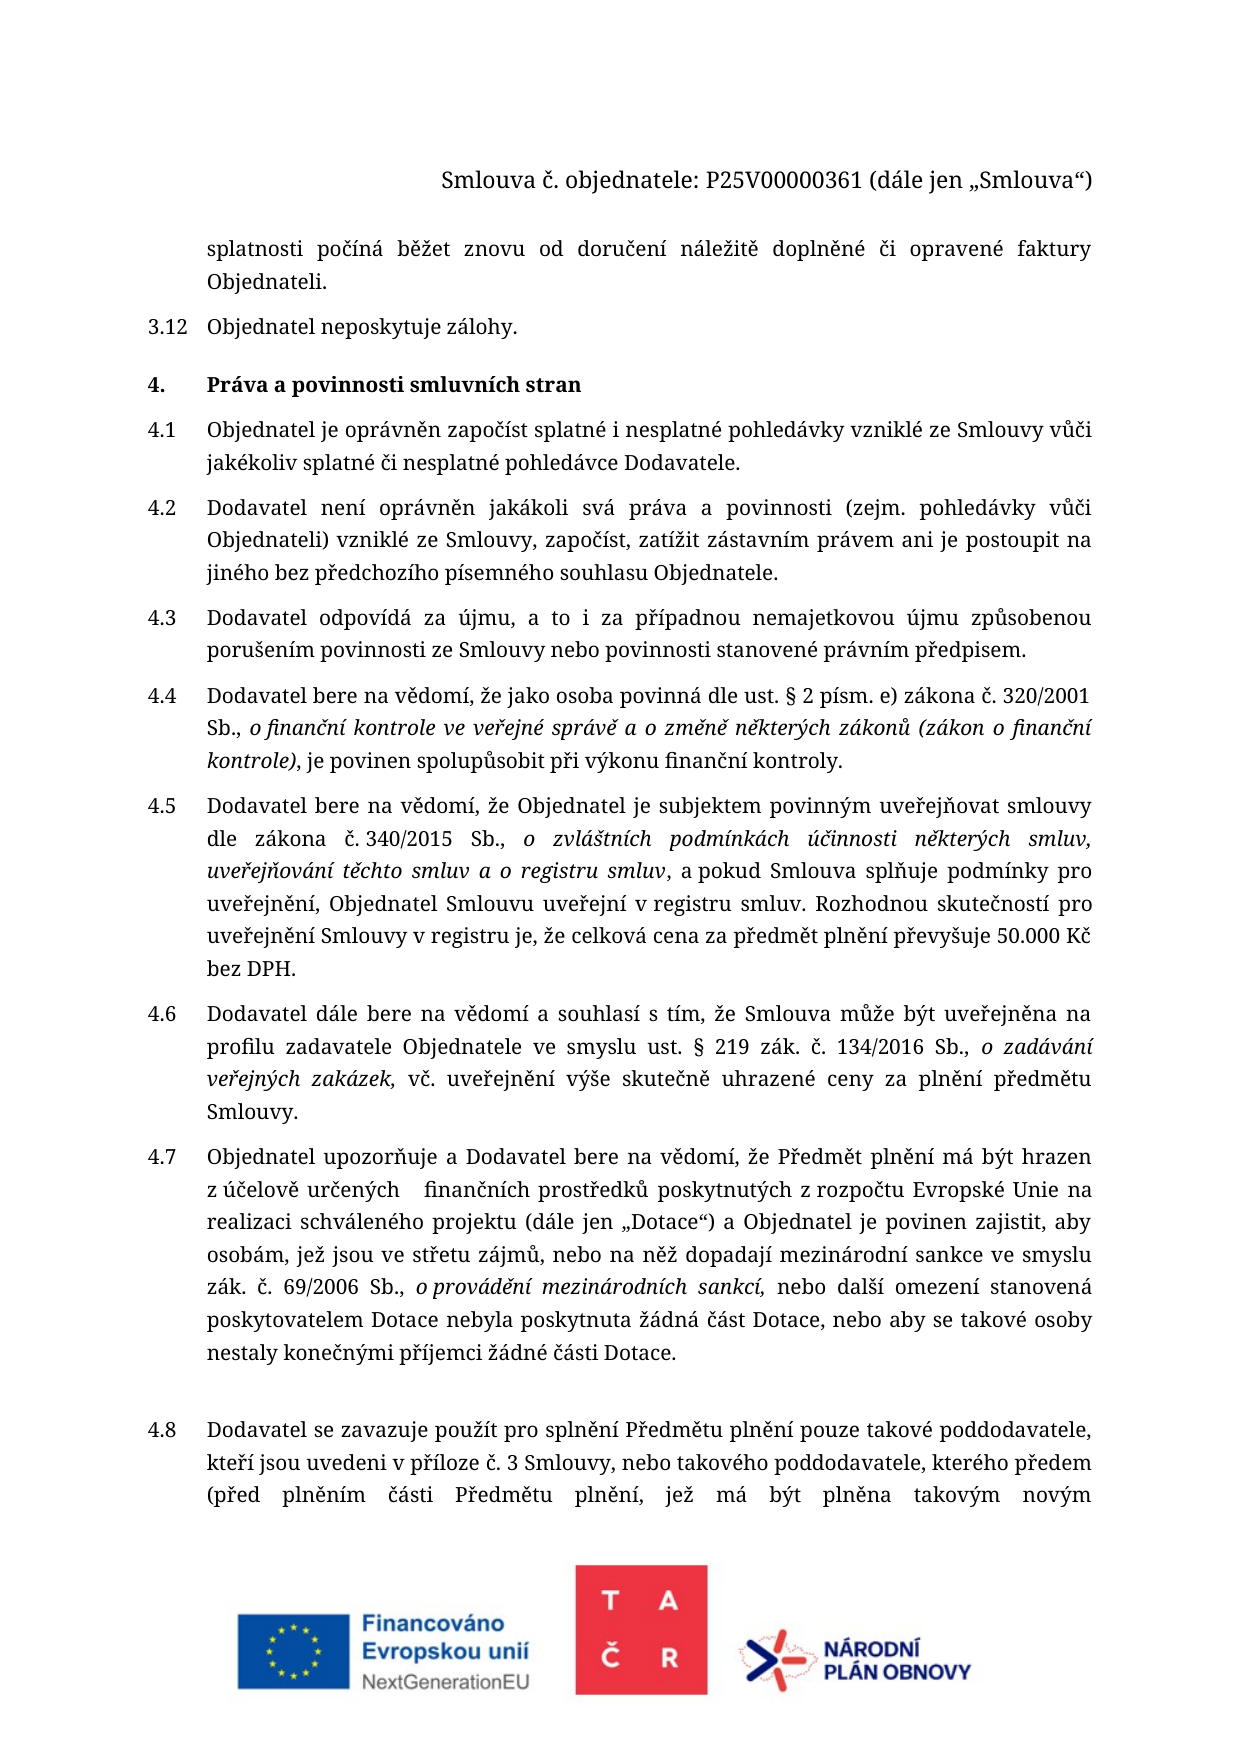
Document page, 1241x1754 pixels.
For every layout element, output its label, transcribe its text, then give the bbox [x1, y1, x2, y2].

list Objednatel upozorňuje a Dodavatel bere na vědomí, že Předmět plnění má být hrazen z účelově určených finančních prostředků poskytnutých z rozpočtu Evropské Unie na realizaci schváleného projektu (dále jen „Dotace“) a Objednatel je povinen zajistit, aby osobám, jež jsou ve střetu zájmů, nebo na něž dopadají mezinárodní sankce ve smyslu zák. č. 69/2006 Sb., o provádění mezinárodních sankcí, nebo další omezení stanovená poskytovatelem Dotace nebyla poskytnuta žádná část Dotace, nebo aby se takové osoby nestaly konečnými příjemci žádné části Dotace. [148, 1142, 1093, 1366]
list Objednatel neposkytuje zálohy. [148, 312, 1093, 341]
list Práva a povinnosti smluvních stran [148, 370, 1093, 398]
list Dodavatel bere na vědomí, že jako osoba povinná dle ust. § 2 písm. e) zákona č. 320/2001 Sb., o finanční kontrole ve veřejné správě a o změně některých zákonů (zákon o finanční kontrole), je povinen spolupůsobit při výkonu finanční kontroly. [148, 681, 1093, 774]
list Dodavatel odpovídá za újmu, a to i za případnou nemajetkovou újmu způsobenou porušením povinnosti ze Smlouvy nebo povinnosti stanovené právním předpisem. [148, 603, 1093, 664]
list Dodavatel není oprávněn jakákoli svá práva a povinnosti (zejm. pohledávky vůči Objednateli) vzniklé ze Smlouvy, započíst, zatížit zástavním právem ani je postoupit na jiného bez předchozího písemného souhlasu Objednatele. [148, 493, 1093, 586]
picture [147, 1523, 1093, 1726]
list Objednatel je oprávněn započíst splatné i nesplatné pohledávky vzniklé ze Smlouvy vůči jakékoliv splatné či nesplatné pohledávce Dodavatele. [148, 415, 1093, 476]
list Dodavatel bere na vědomí, že Objednatel je subjektem povinným uveřejňovat smlouvy dle zákona č. 340/2015 Sb., o zvláštních podmínkách účinnosti některých smluv, uveřejňování těchto smluv a o registru smluv, a pokud Smlouva splňuje podmínky pro uveřejnění, Objednatel Smlouvu uveřejní v registru smluv. Rozhodnou skutečností pro uveřejnění Smlouvy v registru je, že celková cena za předmět plnění převyšuje 50.000 Kč bez DPH. [148, 791, 1093, 982]
list Dodavatel dále bere na vědomí a souhlasí s tím, že Smlouva může být uveřejněna na profilu zadavatele Objednatele ve smyslu ust. § 219 zák. č. 134/2016 Sb., o zadávání veřejných zakázek, vč. uveřejnění výše skutečně uhrazené ceny za plnění předmětu Smlouvy. [148, 999, 1093, 1125]
